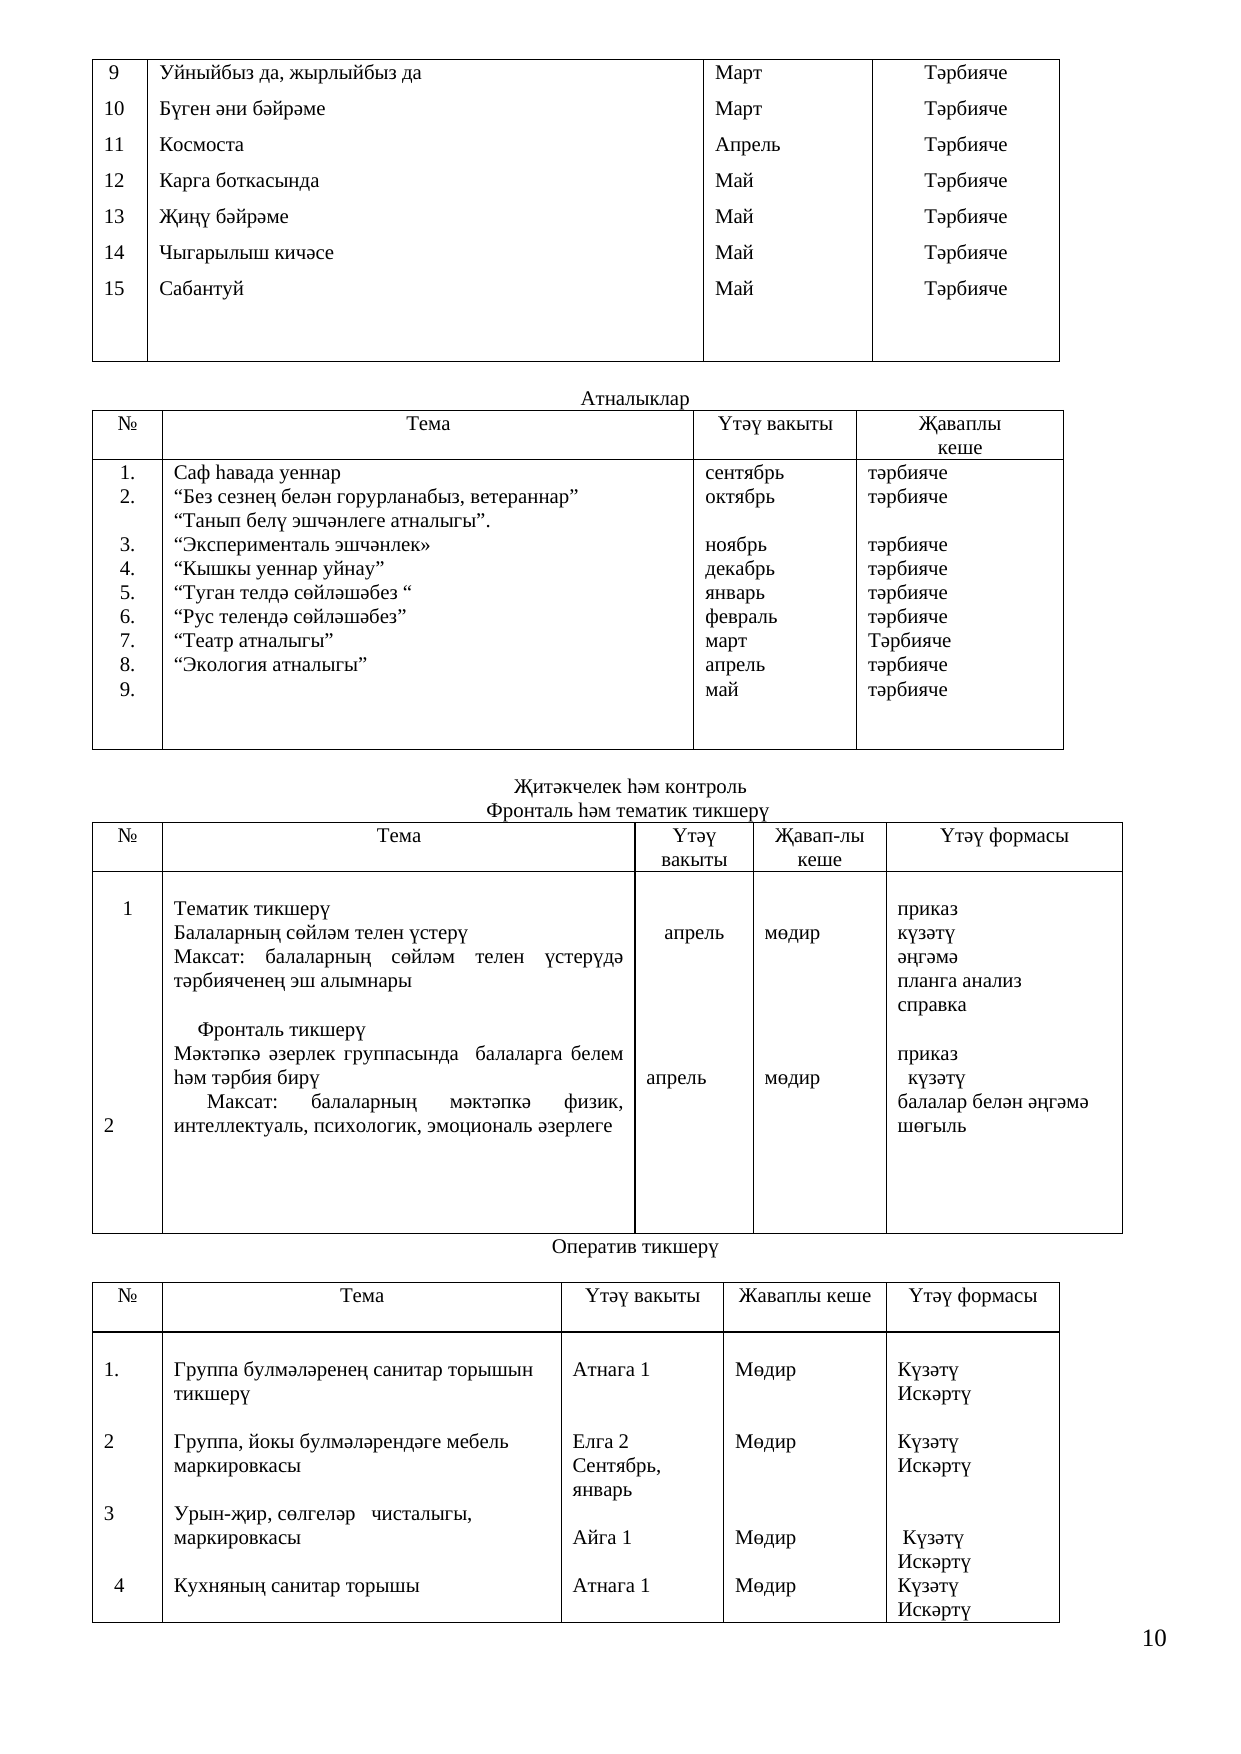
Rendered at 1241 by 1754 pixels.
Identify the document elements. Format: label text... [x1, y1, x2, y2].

table_cell приказ күзәтү әңгәмә планга анализ справка приказ күзәтү балалар белән әңгәмә шөгыль [887, 872, 1122, 1233]
subtitle Фронталь һәм тематик тикшерү [89, 798, 1167, 822]
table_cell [163, 1333, 561, 1622]
table_cell 1 2 [93, 872, 162, 1233]
table_header Үтәү вакыты [694, 411, 856, 459]
table_header № [93, 411, 162, 459]
table_cell 1. 2. 3. 4. 5. 6. 7. 8. 9. [93, 460, 162, 749]
text Җитәкчелек һәм контроль [89, 774, 1167, 798]
table_header Җавап-лы кеше [754, 823, 886, 871]
table_header Үтәү вакыты [636, 823, 753, 871]
table_header Җаваплы кеше [857, 411, 1063, 459]
table_header Тема [163, 411, 693, 459]
table_header Тема [163, 1283, 561, 1331]
table_cell Тематик тикшерү Балаларның сөйләм телен үстерү Максат: балаларның сөйләм телен үстерүдә тәрбияченең эш алымнары Фронталь тикшерү Мәктәпкә әзерлек группасында балаларга белем һәм тәрбия бирү Максат: балаларның мәктәпкә физик, интеллектуаль, психологик, эмоциональ әзерлеге [163, 872, 634, 1233]
table_cell мөдир мөдир [754, 872, 886, 1233]
table_header Үтәү формасы [887, 823, 1122, 871]
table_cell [93, 60, 147, 361]
table_cell тәрбияче тәрбияче тәрбияче тәрбияче тәрбияче тәрбияче Тәрбияче тәрбияче тәрбияче [857, 460, 1063, 749]
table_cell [148, 60, 703, 361]
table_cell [704, 60, 872, 361]
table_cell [724, 1333, 886, 1622]
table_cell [887, 1333, 1059, 1622]
table_header № [93, 1283, 162, 1331]
table_cell Саф һавада уеннар “Без сезнең белән горурланабыз, ветераннар” “Танып белү эшчәнлеге атналыгы”. “Эксперименталь эшчәнлек» “Кышкы уеннар уйнау” “Туган телдә сөйләшәбез “ “Рус телендә сөйләшәбез” “Театр атналыгы” “Экология атналыгы” [163, 460, 693, 749]
table_header Үтәү вакыты [562, 1283, 723, 1331]
table_cell 1. 2 3 4 5 6 7 8 [93, 1333, 162, 1622]
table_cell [562, 1333, 723, 1622]
table_header Жаваплы кеше [724, 1283, 886, 1331]
table_header Тема [163, 823, 634, 871]
text Атналыклар [103, 386, 1167, 410]
text Оператив тикшерү [103, 1234, 1167, 1258]
table_cell сентябрь октябрь ноябрь декабрь январь февраль март апрель май [694, 460, 856, 749]
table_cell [873, 60, 1059, 361]
table_cell апрель апрель [636, 872, 753, 1233]
table_header Үтәү формасы [887, 1283, 1059, 1331]
table_header № [93, 823, 162, 871]
